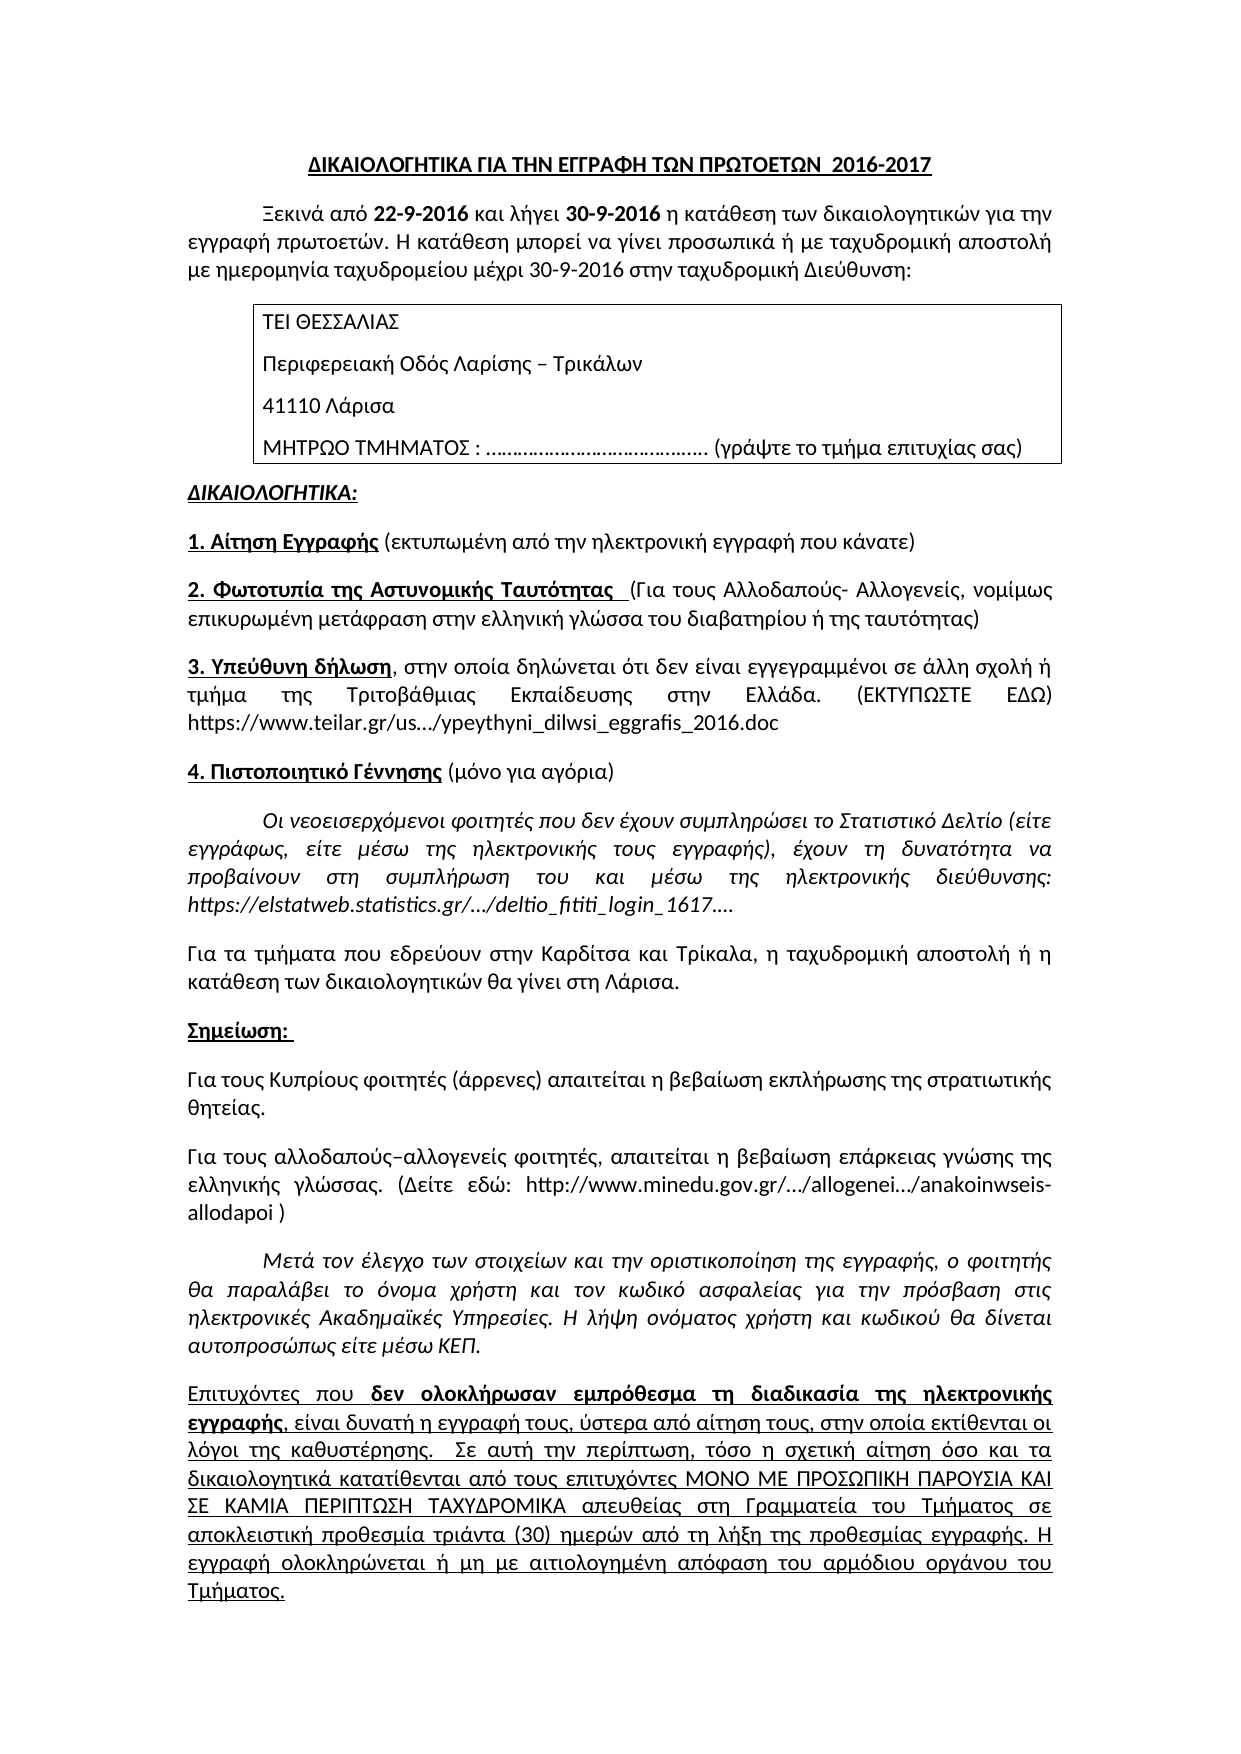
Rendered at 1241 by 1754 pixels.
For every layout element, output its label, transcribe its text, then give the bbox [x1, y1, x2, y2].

text Επιτυχόντες που δεν ολοκλήρωσαν εμπρόθεσμα τη διαδικασία της ηλεκτρονικής εγγραφής, είναι δυνατή η εγγραφή τους, ύστερα από αίτηση τους, στην οποία εκτίθενται οι λόγοι της καθυστέρησης. Σε αυτή την περίπτωση, τόσο η σχετική αίτηση όσο και τα δικαιολογητικά κατατίθενται από τους επιτυχόντες ΜΟΝΟ ΜΕ ΠΡΟΣΩΠΙΚΗ ΠΑΡΟΥΣΙΑ ΚΑΙ ΣΕ ΚΑΜΙΑ ΠΕΡΙΠΤΩΣΗ ΤΑΧΥΔΡΟΜΙΚΑ απευθείας στη Γραμματεία του Τμήματος σε αποκλειστική προθεσμία τριάντα (30) ημερών από τη λήξη της προθεσμίας εγγραφής. Η εγγραφή ολοκληρώνεται ή μη με αιτιολογημένη απόφαση του αρμόδιου οργάνου του Τμήματος. [187, 1433, 1053, 1488]
text Για τα τμήματα που εδρεύουν στην Καρδίτσα και Τρίκαλα, η ταχυδρομική αποστολή ή η κατάθεση των δικαιολογητικών θα γίνει στη Λάρισα. [187, 939, 1053, 995]
text Επιτυχόντες που δεν ολοκλήρωσαν εμπρόθεσμα τη διαδικασία της ηλεκτρονικής εγγραφής, είναι δυνατή η εγγραφή τους, ύστερα από αίτηση τους, στην οποία εκτίθενται οι λόγοι της καθυστέρησης. Σε αυτή την περίπτωση, τόσο η σχετική αίτηση όσο και τα δικαιολογητικά κατατίθενται από τους επιτυχόντες ΜΟΝΟ ΜΕ ΠΡΟΣΩΠΙΚΗ ΠΑΡΟΥΣΙΑ ΚΑΙ ΣΕ ΚΑΜΙΑ ΠΕΡΙΠΤΩΣΗ ΤΑΧΥΔΡΟΜΙΚΑ απευθείας στη Γραμματεία του Τμήματος σε αποκλειστική προθεσμία τριάντα (30) ημερών από τη λήξη της προθεσμίας εγγραφής. Η εγγραφή ολοκληρώνεται ή μη με αιτιολογημένη απόφαση του αρμόδιου οργάνου του Τμήματος. [187, 1489, 1053, 1544]
text Ξεκινά από 22-9-2016 και λήγει 30-9-2016 η κατάθεση των δικαιολογητικών για την εγγραφή πρωτοετών. Η κατάθεση μπορεί να γίνει προσωπικά ή με ταχυδρομική αποστολή με ημερομηνία ταχυδρομείου μέχρι 30-9-2016 στην ταχυδρομική Διεύθυνση: [187, 199, 1053, 283]
text Οι νεοεισερχόμενοι φοιτητές που δεν έχουν συμπληρώσει το Στατιστικό Δελτίο (είτε εγγράφως, είτε μέσω της ηλεκτρονικής τους εγγραφής), έχουν τη δυνατότητα να προβαίνουν στη συμπλήρωση του και μέσω της ηλεκτρονικής διεύθυνσης: https://elstatweb.statistics.gr/…/deltio_fititi_login_1617.… [187, 806, 1053, 918]
text 41110 Λάρισα [254, 388, 1061, 419]
text ΜΗΤΡΩΟ ΤΜΗΜΑΤΟΣ : ……………………………….….. (γράψτε το τμήμα επιτυχίας σας) [254, 430, 1061, 463]
text Περιφερειακή Οδός Λαρίσης – Τρικάλων [254, 346, 1061, 377]
text Για τους αλλοδαπούς–αλλογενείς φοιτητές, απαιτείται η βεβαίωση επάρκειας γνώσης της ελληνικής γλώσσας. (Δείτε εδώ: http://www.minedu.gov.gr/…/allogenei…/anakoinwseis-allodapoi ) [187, 1142, 1053, 1226]
text Για τους Κυπρίους φοιτητές (άρρενες) απαιτείται η βεβαίωση εκπλήρωσης της στρατιωτικής θητείας. [187, 1065, 1053, 1121]
text 1. Αίτηση Εγγραφής (εκτυπωμένη από την ηλεκτρονική εγγραφή που κάνατε) [187, 527, 1053, 555]
text Σημείωση: [187, 1016, 1053, 1044]
text 3. Υπεύθυνη δήλωση, στην οποία δηλώνεται ότι δεν είναι εγγεγραμμένοι σε άλλη σχολή ή τμήμα της Τριτοβάθμιας Εκπαίδευσης στην Ελλάδα. (ΕΚΤΥΠΏΣΤΕ ΕΔΩ) https://www.teilar.gr/us…/ypeythyni_dilwsi_eggrafis_2016.doc [187, 652, 1053, 737]
text ΔΙΚΑΙΟΛΟΓΗΤΙΚΑ: [187, 478, 1053, 506]
text Μετά τον έλεγχο των στοιχείων και την οριστικοποίηση της εγγραφής, ο φοιτητής θα παραλάβει το όνομα χρήστη και τον κωδικό ασφαλείας για την πρόσβαση στις ηλεκτρονικές Ακαδημαϊκές Υπηρεσίες. Η λήψη ονόματος χρήστη και κωδικού θα δίνεται αυτοπροσώπως είτε μέσω ΚΕΠ. [187, 1247, 1053, 1359]
text ΔΙΚΑΙΟΛΟΓΗΤΙΚΑ ΓΙΑ ΤΗΝ ΕΓΓΡΑΦΗ ΤΩΝ ΠΡΩΤΟΕΤΩΝ 2016-2017 [187, 150, 1053, 178]
text 2. Φωτοτυπία της Αστυνομικής Ταυτότητας (Για τους Αλλοδαπούς- Αλλογενείς, νομίμως επικυρωμένη μετάφραση στην ελληνική γλώσσα του διαβατηρίου ή της ταυτότητας) [187, 576, 1053, 632]
text 4. Πιστοποιητικό Γέννησης (μόνο για αγόρια) [187, 757, 1053, 785]
text ΤΕΙ ΘΕΣΣΑΛΙΑΣ [254, 305, 1061, 335]
